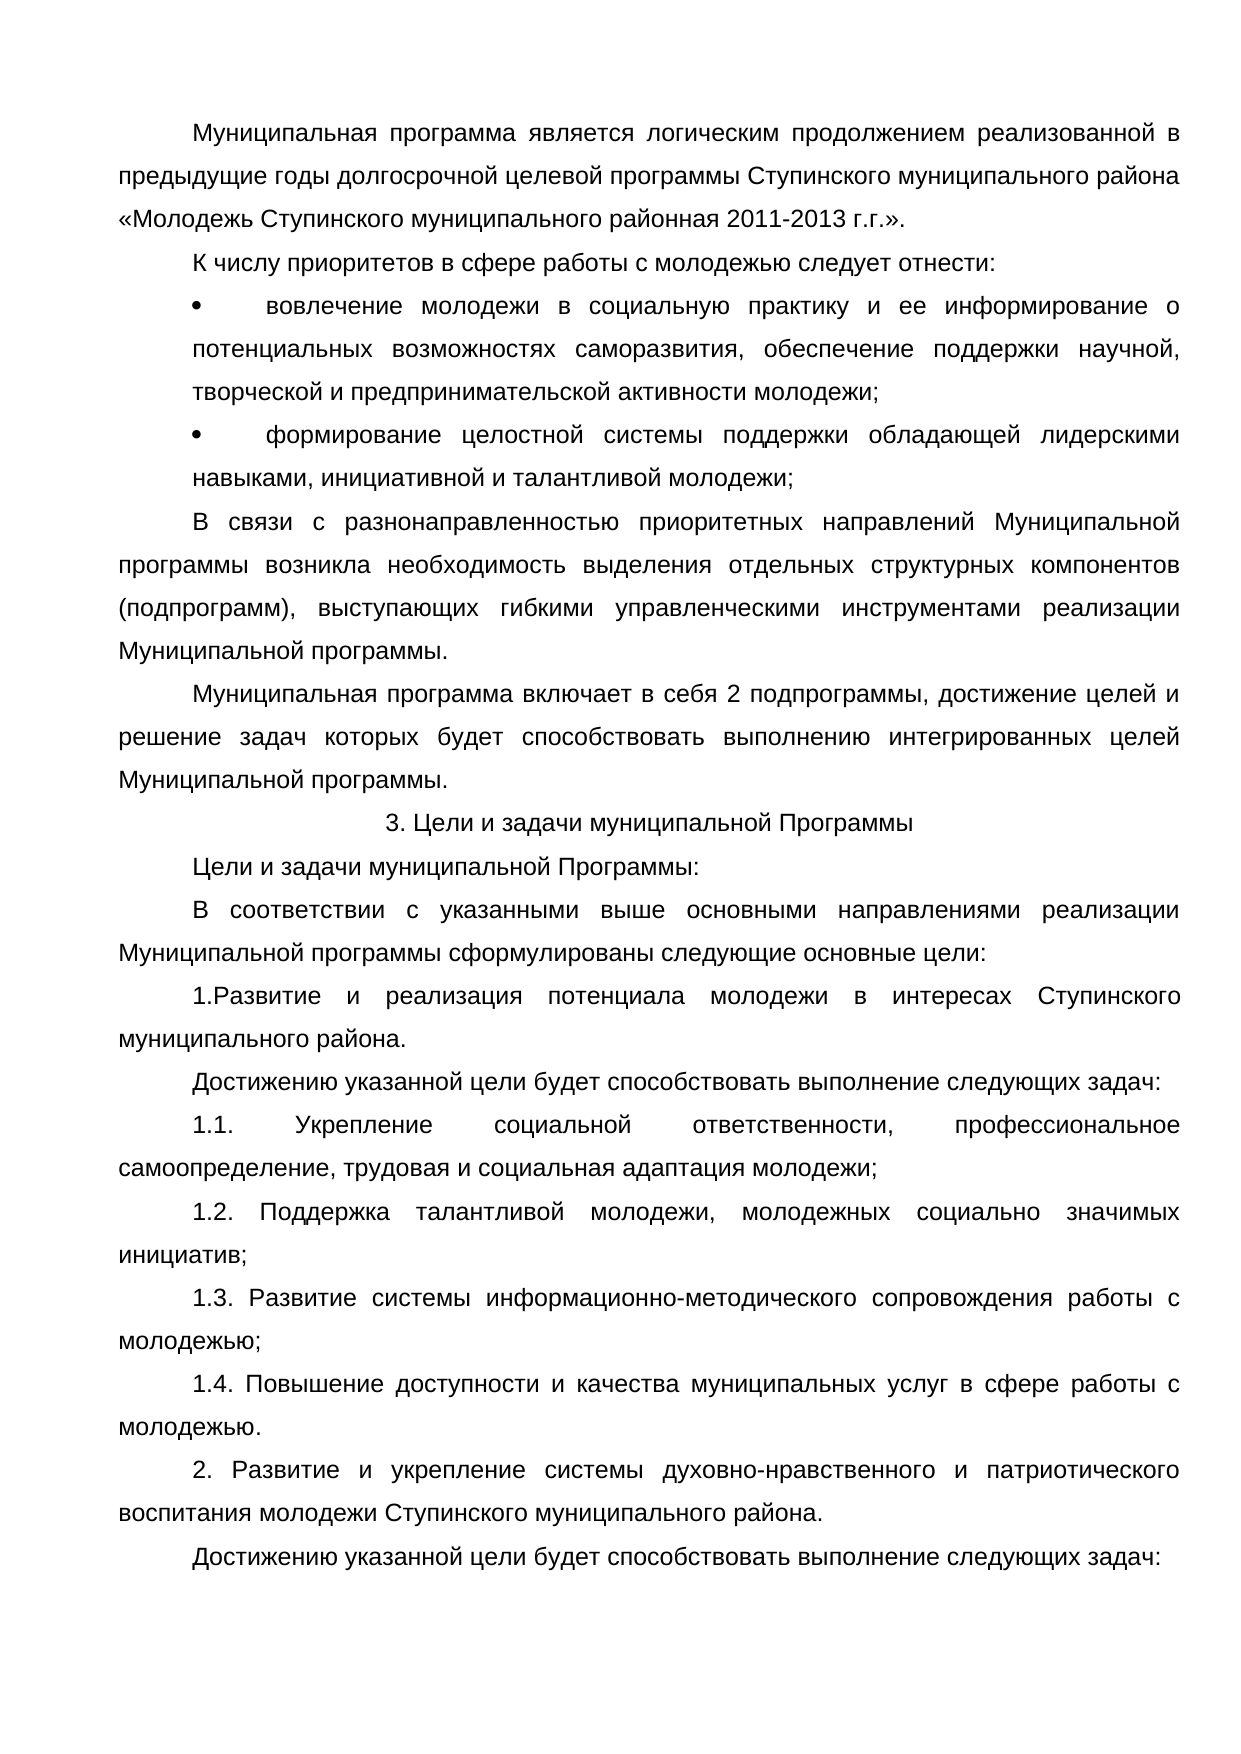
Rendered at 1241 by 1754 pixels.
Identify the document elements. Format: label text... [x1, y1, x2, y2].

text Цели и задачи муниципальной Программы: [118, 851, 1181, 880]
text Достижению указанной цели будет способствовать выполнение следующих задач: [118, 1067, 1181, 1096]
text 1.3. Развитие системы информационно-методического сопровождения работы с молодежью; [118, 1283, 1181, 1354]
text 1.1. Укрепление социальной ответственности, профессиональное самоопределение, трудовая и социальная адаптация молодежи; [118, 1110, 1181, 1182]
text 1.Развитие и реализация потенциала молодежи в интересах Ступинского муниципального района. [118, 981, 1181, 1053]
text В соответствии с указанными выше основными направлениями реализации Муниципальной программы сформулированы следующие основные цели: [118, 894, 1181, 966]
text Муниципальная программа является логическим продолжением реализованной в предыдущие годы долгосрочной целевой программы Ступинского муниципального района «Молодежь Ступинского муниципального районная 2011-2013 г.г.». [118, 118, 1181, 233]
text 2. Развитие и укрепление системы духовно-нравственного и патриотического воспитания молодежи Ступинского муниципального района. [118, 1455, 1181, 1527]
text К числу приоритетов в сфере работы с молодежью следует отнести: [118, 247, 1181, 276]
text 1.2. Поддержка талантливой молодежи, молодежных социально значимых инициатив; [118, 1196, 1181, 1268]
text 1.4. Повышение доступности и качества муниципальных услуг в сфере работы с молодежью. [118, 1369, 1181, 1441]
text 3. Цели и задачи муниципальной Программы [118, 808, 1181, 837]
text Муниципальная программа включает в себя 2 подпрограммы, достижение целей и решение задач которых будет способствовать выполнению интегрированных целей Муниципальной программы. [118, 679, 1181, 794]
text Достижению указанной цели будет способствовать выполнение следующих задач: [118, 1541, 1181, 1570]
text В связи с разнонаправленностью приоритетных направлений Муниципальной программы возникла необходимость выделения отдельных структурных компонентов (подпрограмм), выступающих гибкими управленческими инструментами реализации Муниципальной программы. [118, 506, 1181, 664]
list вовлечение молодежи в социальную практику и ее информирование о потенциальных возможностях саморазвития, обеспечение поддержки научной, творческой и предпринимательской активности молодежи; [192, 291, 1181, 406]
list формирование целостной системы поддержки обладающей лидерскими навыками, инициативной и талантливой молодежи; [192, 420, 1181, 492]
